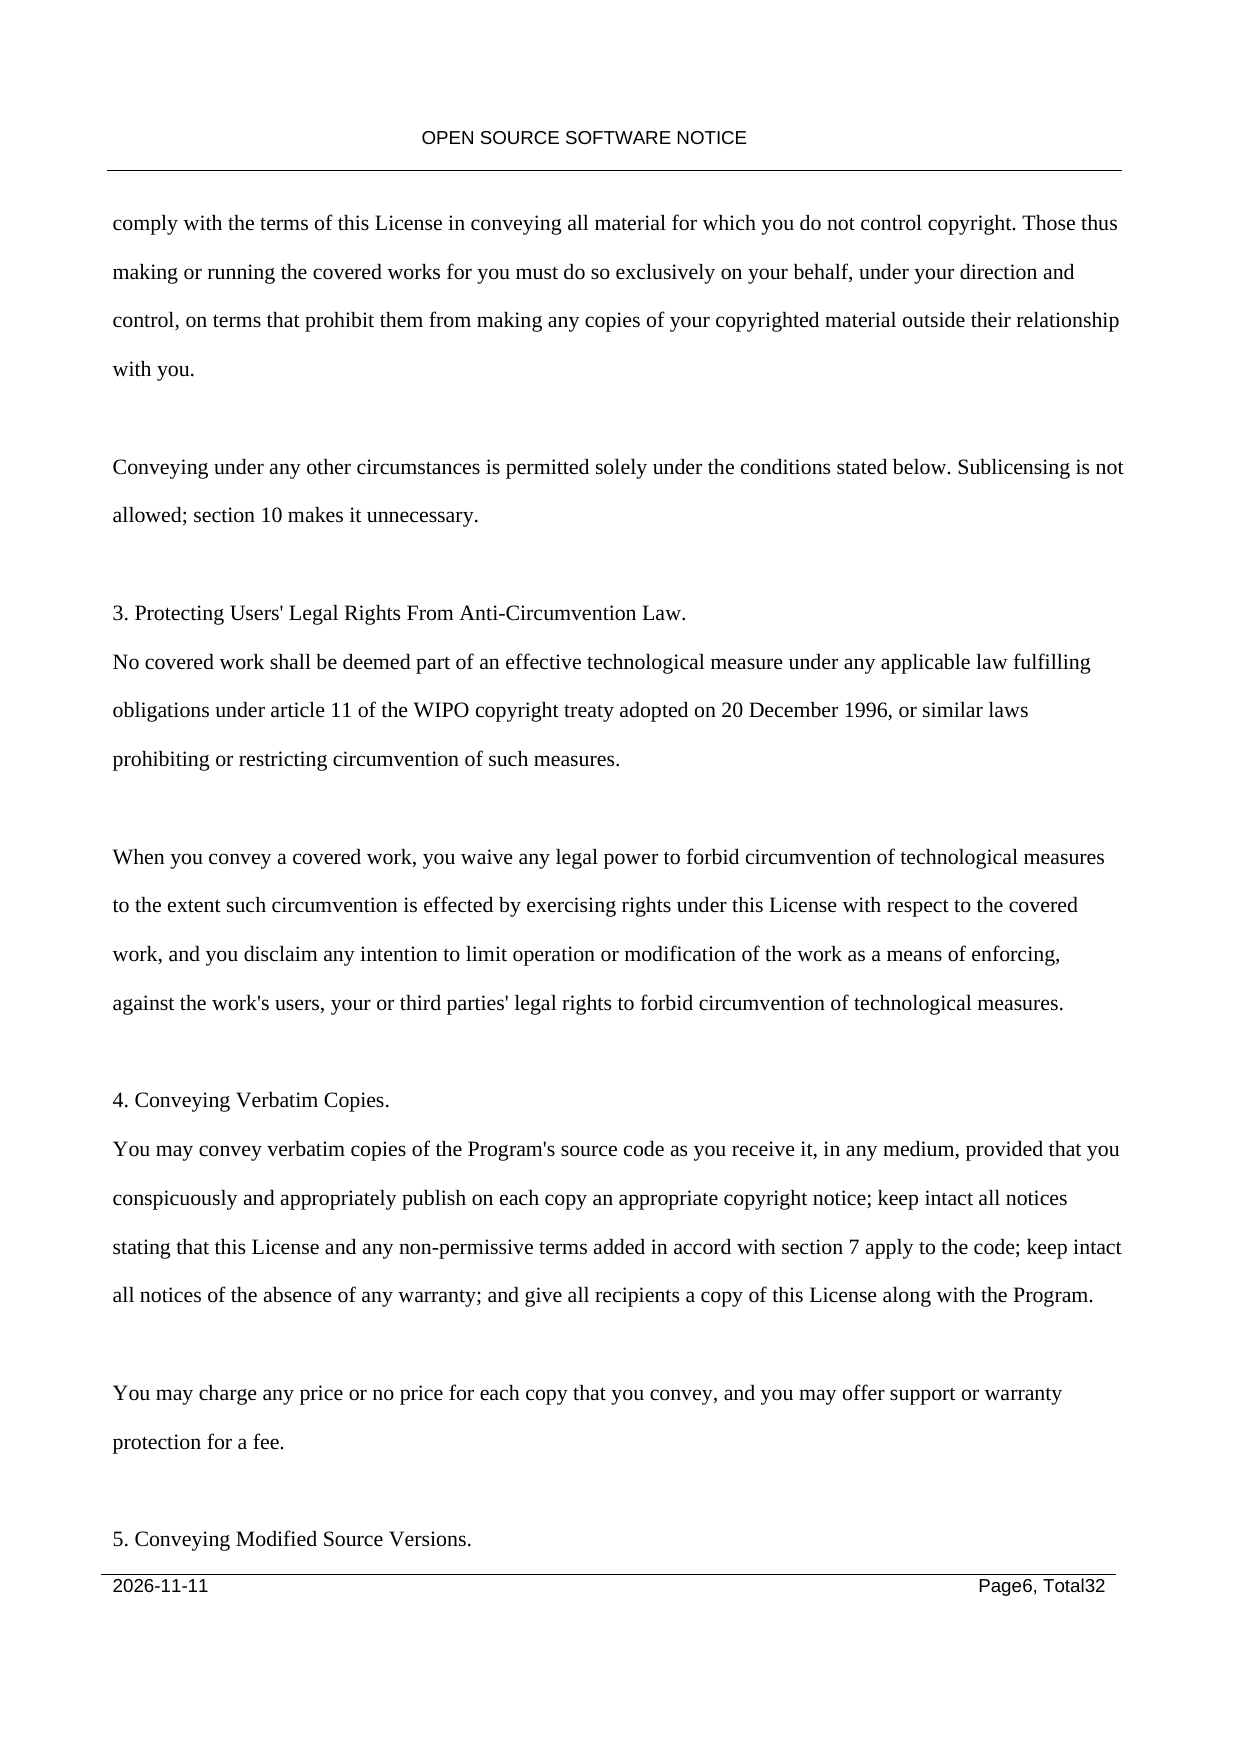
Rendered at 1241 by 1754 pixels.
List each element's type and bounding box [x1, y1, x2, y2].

text [112, 206, 1128, 1555]
